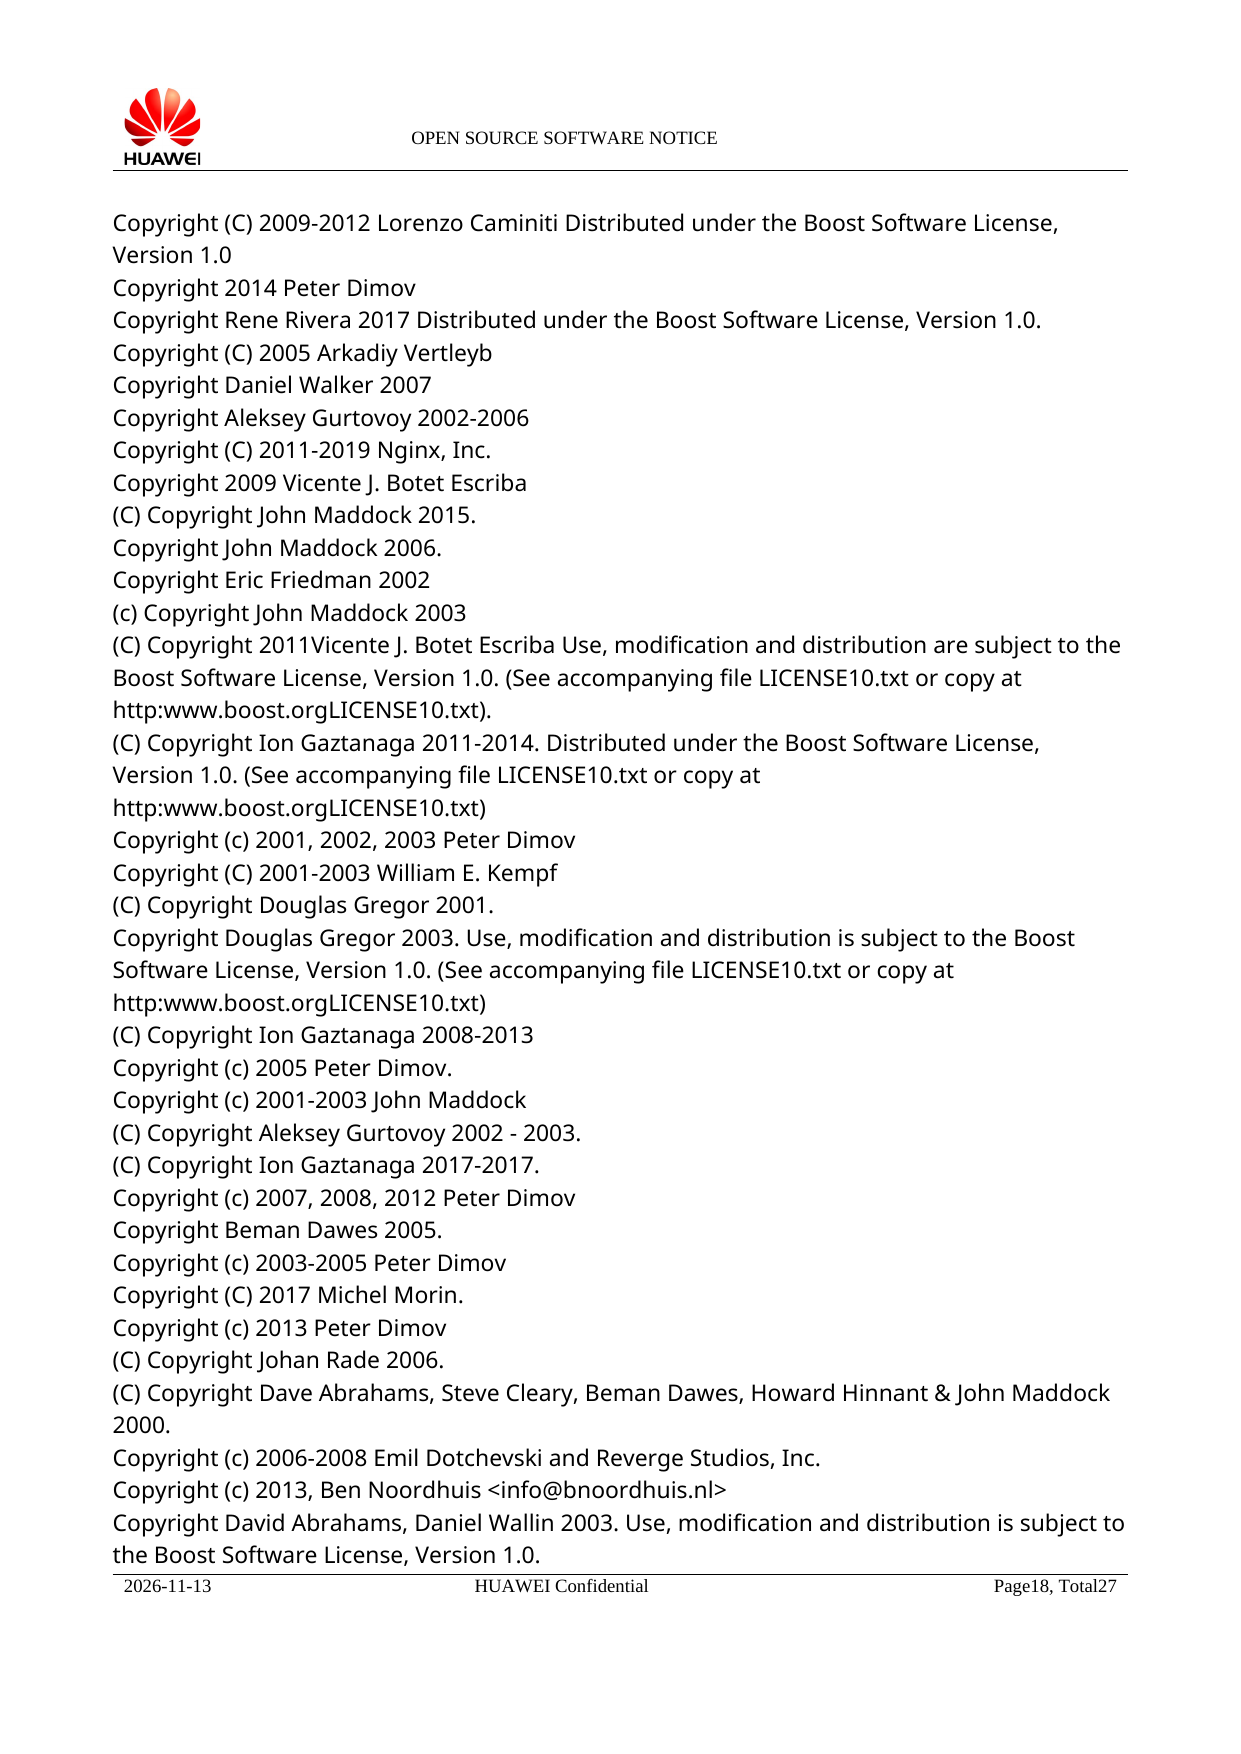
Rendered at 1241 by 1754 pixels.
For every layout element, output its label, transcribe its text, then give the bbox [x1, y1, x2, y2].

picture [124, 88, 201, 165]
